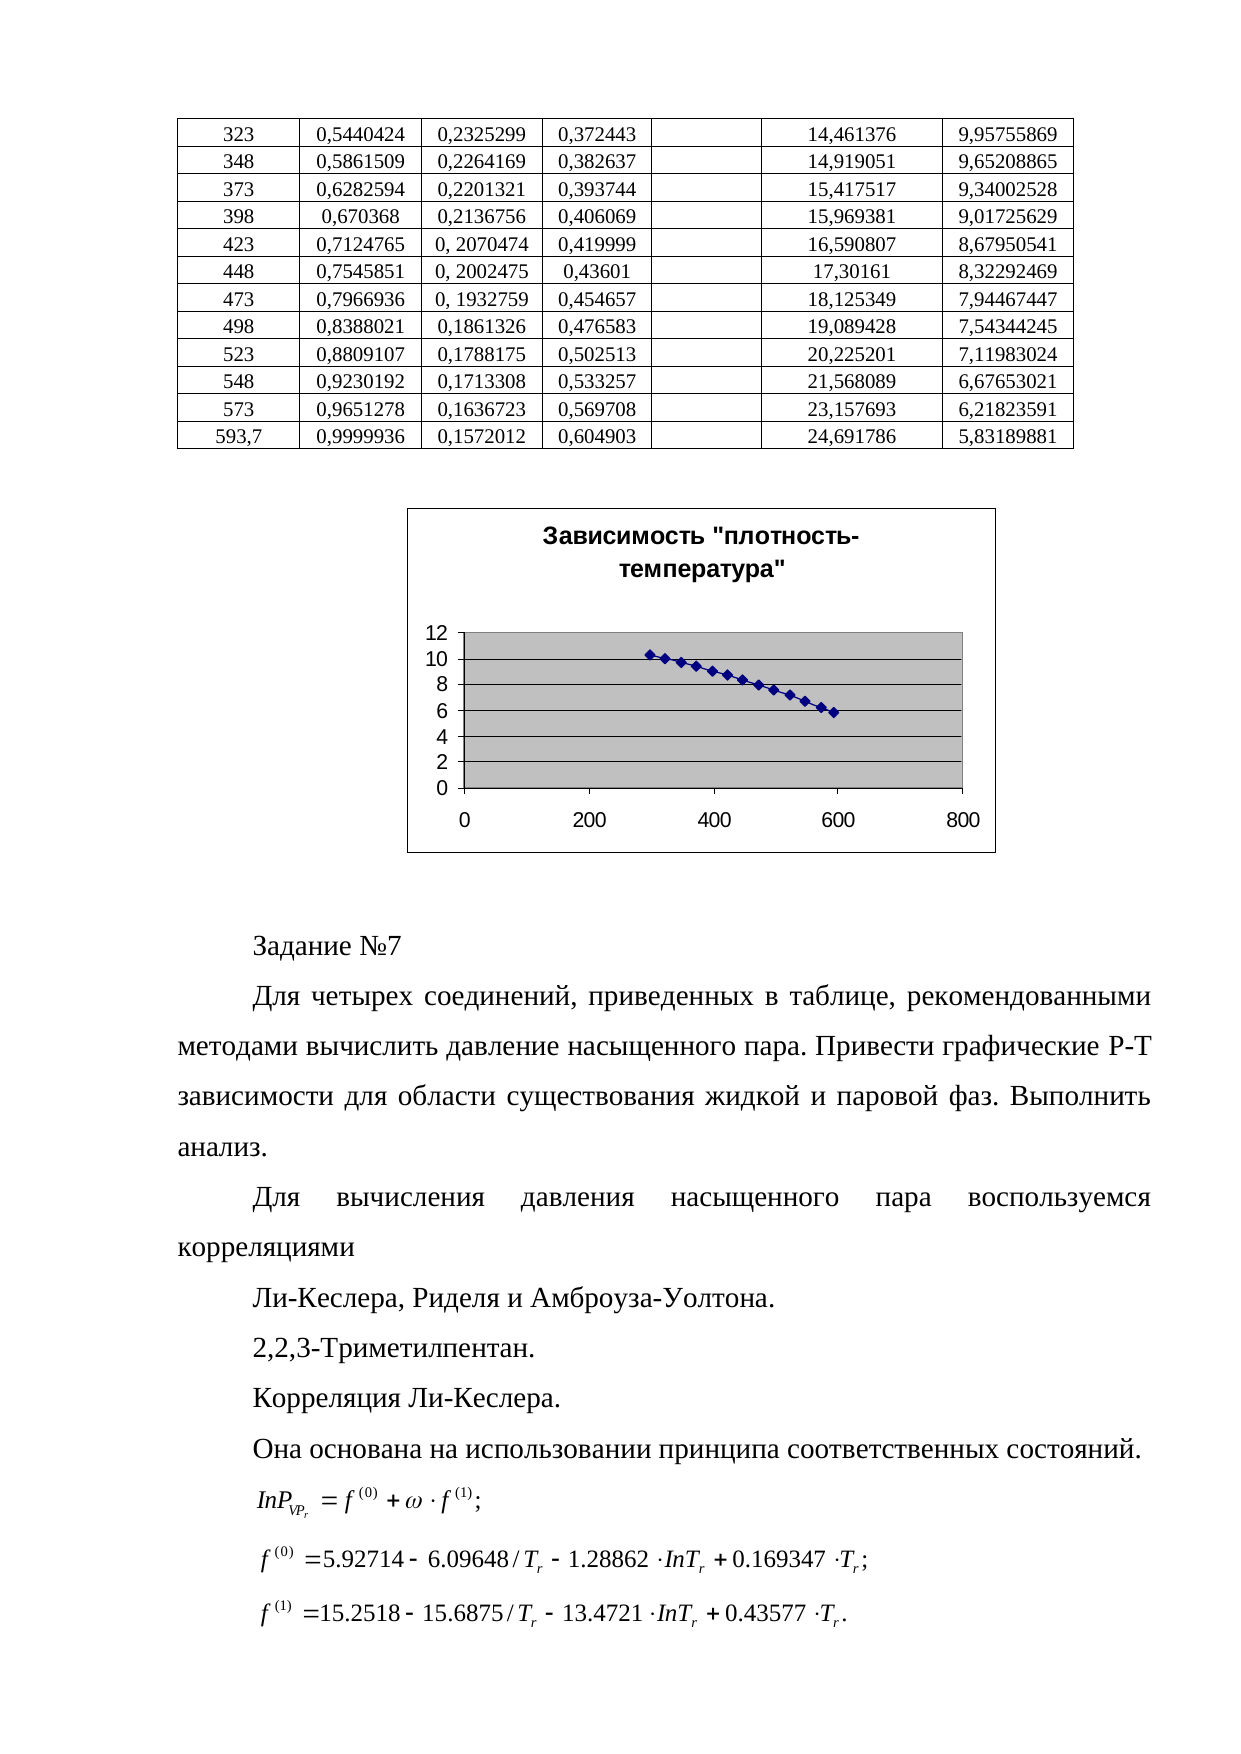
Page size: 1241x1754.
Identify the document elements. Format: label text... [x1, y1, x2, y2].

table_cell 593,7 [178, 422, 299, 448]
table_cell 0, 2070474 [422, 229, 542, 256]
table_cell [652, 367, 761, 393]
table_cell 0,1636723 [422, 394, 542, 421]
table_cell 0,9651278 [300, 394, 421, 421]
table_cell 0,476583 [543, 312, 651, 338]
table_cell [652, 229, 761, 256]
table_cell 15,417517 [762, 174, 942, 201]
table_cell [652, 284, 761, 311]
table_cell [652, 339, 761, 366]
table_cell [652, 147, 761, 173]
table_cell [652, 202, 761, 228]
table_cell 0,670368 [300, 202, 421, 228]
table_cell 423 [178, 229, 299, 256]
table_cell 16,590807 [762, 229, 942, 256]
table_cell 373 [178, 174, 299, 201]
table_cell 0,8809107 [300, 339, 421, 366]
text Для четырех соединений, приведенных в таблице, рекомендованными методами вычислить давление насыщенного пара. Привести графические P-T зависимости для области существования жидкой и паровой фаз. Выполнить анализ. [177, 978, 1152, 1162]
text Она основана на использовании принципа соответственных состояний. [177, 1431, 1152, 1464]
table_cell 0,1572012 [422, 422, 542, 448]
table_cell 0,8388021 [300, 312, 421, 338]
table_cell 7,94467447 [943, 284, 1073, 311]
table_cell 8,67950541 [943, 229, 1073, 256]
table_cell 323 [178, 119, 299, 146]
table_cell 0,502513 [543, 339, 651, 366]
table_cell 0,382637 [543, 147, 651, 173]
table_cell 0,419999 [543, 229, 651, 256]
table_cell 14,919051 [762, 147, 942, 173]
text Для вычисления давления насыщенного пара воспользуемся корреляциями [177, 1179, 1152, 1263]
table_cell 0,372443 [543, 119, 651, 146]
table_cell 5,83189881 [943, 422, 1073, 448]
table_cell [652, 312, 761, 338]
table_cell 6,21823591 [943, 394, 1073, 421]
text Корреляция Ли-Кеслера. [177, 1380, 1152, 1414]
table_cell [652, 119, 761, 146]
table_cell 0,2264169 [422, 147, 542, 173]
table_cell 398 [178, 202, 299, 228]
table_cell 548 [178, 367, 299, 393]
table_cell [652, 394, 761, 421]
table_cell 0,533257 [543, 367, 651, 393]
table_cell 0,7966936 [300, 284, 421, 311]
table_cell 0,1788175 [422, 339, 542, 366]
table_cell 0,9230192 [300, 367, 421, 393]
table_cell 9,65208865 [943, 147, 1073, 173]
table_cell 348 [178, 147, 299, 173]
table_cell 0,5440424 [300, 119, 421, 146]
table_cell 20,225201 [762, 339, 942, 366]
table_cell 0,2136756 [422, 202, 542, 228]
table_cell 0,6282594 [300, 174, 421, 201]
table_cell 0,406069 [543, 202, 651, 228]
table_cell 498 [178, 312, 299, 338]
table_cell 9,01725629 [943, 202, 1073, 228]
table_cell 19,089428 [762, 312, 942, 338]
table_cell 14,461376 [762, 119, 942, 146]
table_cell 18,125349 [762, 284, 942, 311]
table_cell 0,43601 [543, 257, 651, 283]
table_cell [652, 422, 761, 448]
table_cell 0,7545851 [300, 257, 421, 283]
table_cell 24,691786 [762, 422, 942, 448]
table_cell 9,95755869 [943, 119, 1073, 146]
table_cell 0,7124765 [300, 229, 421, 256]
table_cell 15,969381 [762, 202, 942, 228]
table_cell 523 [178, 339, 299, 366]
table_cell [652, 257, 761, 283]
table_cell 0,454657 [543, 284, 651, 311]
table_cell 573 [178, 394, 299, 421]
table_cell 0, 2002475 [422, 257, 542, 283]
table_cell 8,32292469 [943, 257, 1073, 283]
table_cell 0,569708 [543, 394, 651, 421]
table_cell 0,5861509 [300, 147, 421, 173]
text Задание №7 [177, 928, 1152, 961]
table_cell 0,393744 [543, 174, 651, 201]
table_cell 6,67653021 [943, 367, 1073, 393]
table_cell 7,11983024 [943, 339, 1073, 366]
text Ли-Кеслера, Риделя и Амброуза-Уолтона. [177, 1280, 1152, 1313]
table_cell 23,157693 [762, 394, 942, 421]
table_cell 0,1713308 [422, 367, 542, 393]
table_cell 0,604903 [543, 422, 651, 448]
table_cell 0,2325299 [422, 119, 542, 146]
table_cell 0,9999936 [300, 422, 421, 448]
table_cell 17,30161 [762, 257, 942, 283]
text 2,2,3-Триметилпентан. [177, 1330, 1152, 1364]
table_cell 0, 1932759 [422, 284, 542, 311]
table_cell 7,54344245 [943, 312, 1073, 338]
table_cell [652, 174, 761, 201]
table_cell 0,1861326 [422, 312, 542, 338]
table_cell 473 [178, 284, 299, 311]
table_cell 448 [178, 257, 299, 283]
table_cell 21,568089 [762, 367, 942, 393]
table_cell 0,2201321 [422, 174, 542, 201]
table_cell 9,34002528 [943, 174, 1073, 201]
